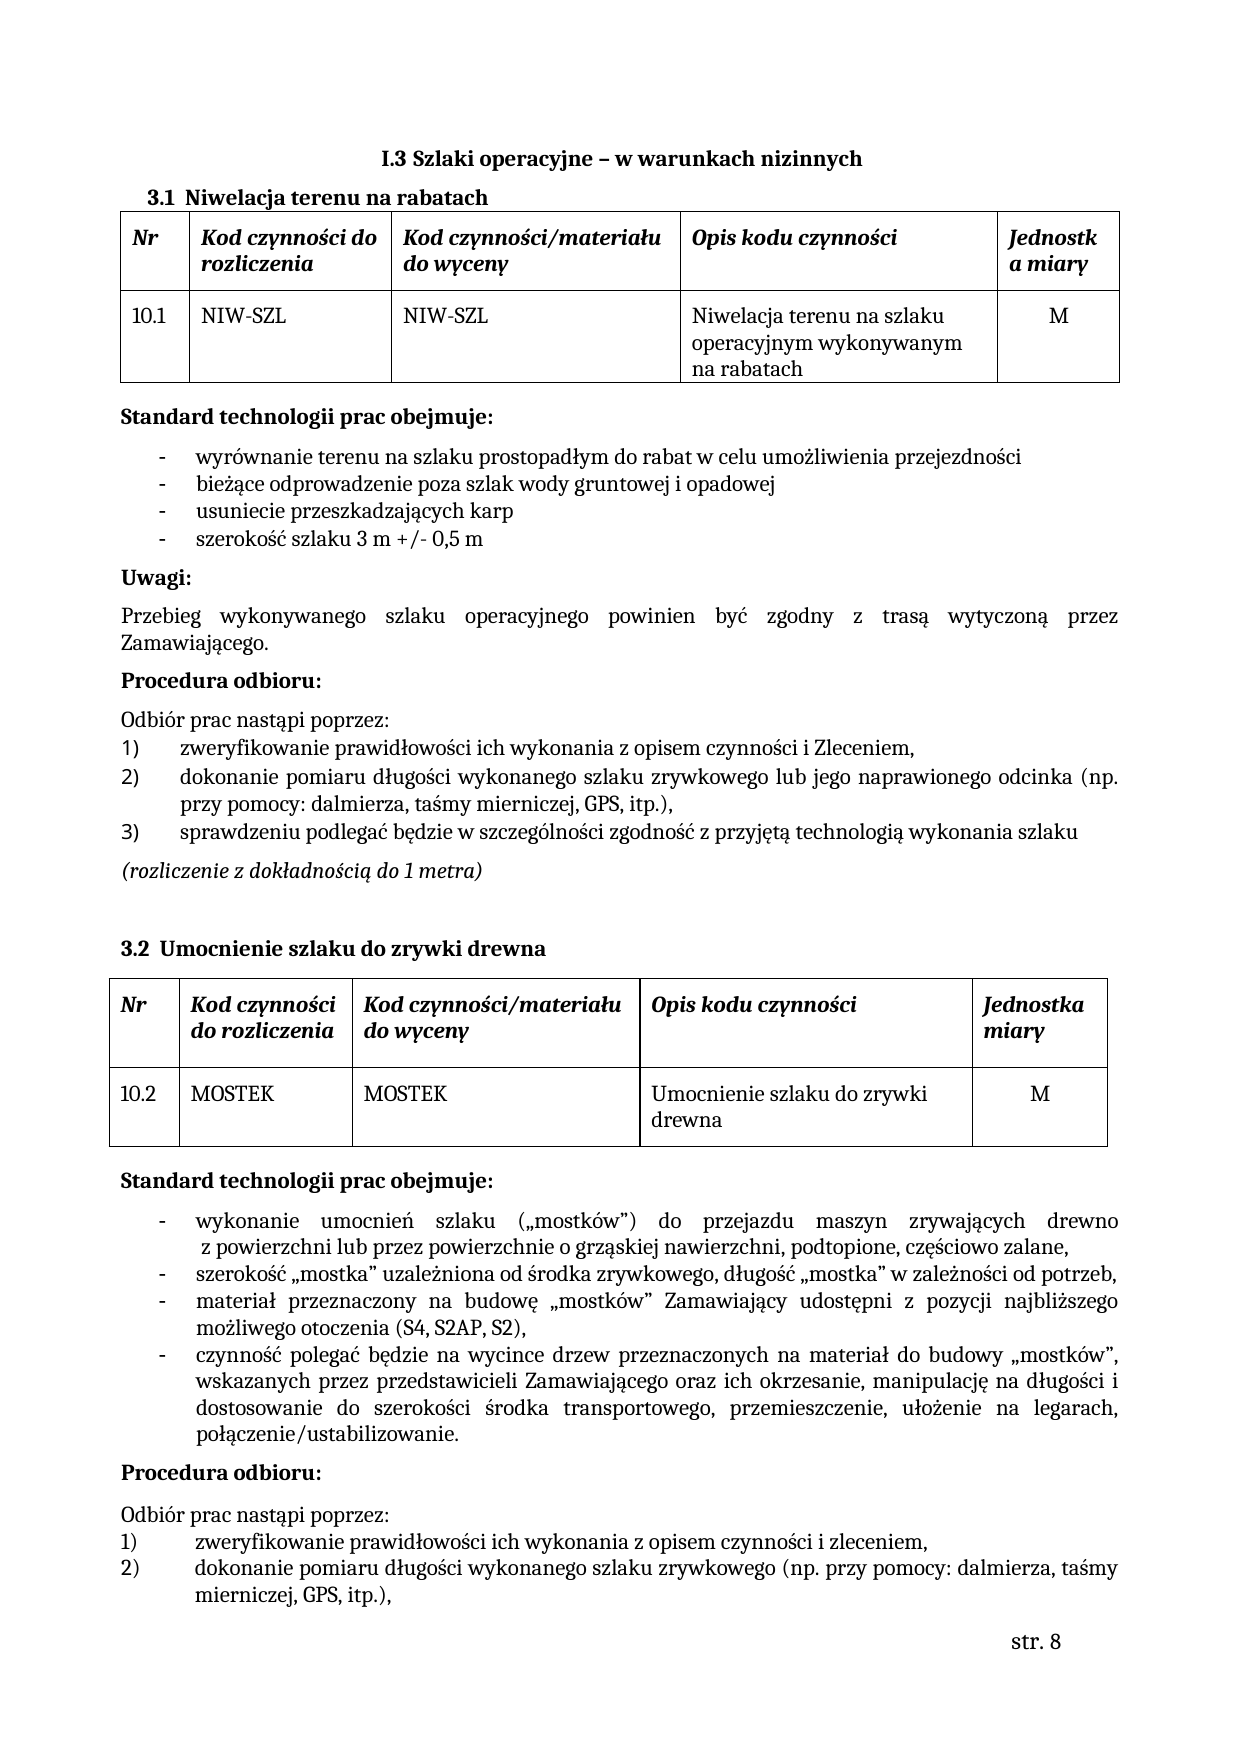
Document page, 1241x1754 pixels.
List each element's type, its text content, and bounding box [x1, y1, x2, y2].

table_header Jednostka miary [973, 979, 1107, 1067]
subtitle Szlaki operacyjne – w warunkach nizinnych [381, 146, 1119, 172]
text Standard technologii prac obejmuje: [121, 404, 1119, 431]
table_cell Umocnienie szlaku do zrywki drewna [641, 1068, 972, 1146]
text Uwagi: [121, 564, 1119, 591]
table_header Nr [121, 212, 189, 290]
list czynność polegać będzie na wycince drzew przeznaczonych na materiał do budowy „mostków”, wskazanych przez przedstawicieli Zamawiającego oraz ich okrzesanie, manipulację na długości i dostosowanie do szerokości środka transportowego, przemieszczenie, ułożenie na legarach, połączenie/ustabilizowanie. [158, 1341, 1119, 1447]
text 3.1 Niwelacja terenu na rabatach [147, 184, 1119, 211]
list dokonanie pomiaru długości wykonanego szlaku zrywkowego lub jego naprawionego odcinka (np. przy pomocy: dalmierza, taśmy mierniczej, GPS, itp.), [121, 762, 1119, 817]
list usuniecie przeszkadzających karp [158, 497, 1119, 524]
list zweryfikowanie prawidłowości ich wykonania z opisem czynności i Zleceniem, [121, 733, 1119, 762]
text Procedura odbioru: [121, 1459, 1119, 1486]
table_header Kod czynności/materiału do wyceny [392, 212, 680, 290]
text Odbiór prac nastąpi poprzez: [121, 707, 1119, 733]
table_header Opis kodu czynności [641, 979, 972, 1067]
list bieżące odprowadzenie poza szlak wody gruntowej i opadowej [158, 470, 1119, 497]
table_cell M [998, 291, 1119, 382]
table_header Kod czynności do rozliczenia [190, 212, 391, 290]
table_cell 10.1 [121, 291, 189, 382]
list wyrównanie terenu na szlaku prostopadłym do rabat w celu umożliwienia przejezdności [158, 443, 1119, 470]
table_header Jednostka miary [998, 212, 1119, 290]
table_header Nr [110, 979, 179, 1067]
list wykonanie umocnień szlaku („mostków”) do przejazdu maszyn zrywających drewno z powierzchni lub przez powierzchnie o grząskiej nawierzchni, podtopione, częściowo zalane, [158, 1207, 1119, 1260]
text 2) dokonanie pomiaru długości wykonanego szlaku zrywkowego (np. przy pomocy: dalmierza, taśmy mierniczej, GPS, itp.), [121, 1555, 1119, 1608]
list szerokość „mostka” uzależniona od środka zrywkowego, długość „mostka” w zależności od potrzeb, [158, 1260, 1119, 1287]
table_cell Niwelacja terenu na szlaku operacyjnym wykonywanym na rabatach [681, 291, 997, 382]
list sprawdzeniu podlegać będzie w szczególności zgodność z przyjętą technologią wykonania szlaku [121, 817, 1119, 845]
table_header Kod czynności/materiału do wyceny [353, 979, 639, 1067]
text Standard technologii prac obejmuje: [121, 1168, 1119, 1194]
text 1) zweryfikowanie prawidłowości ich wykonania z opisem czynności i zleceniem, [121, 1529, 1119, 1555]
list materiał przeznaczony na budowę „mostków” Zamawiający udostępni z pozycji najbliższego możliwego otoczenia (S4, S2AP, S2), [158, 1287, 1119, 1341]
list szerokość szlaku 3 m +/- 0,5 m [158, 524, 1119, 552]
text 3.2 Umocnienie szlaku do zrywki drewna [121, 935, 1119, 962]
table_header Kod czynności do rozliczenia [180, 979, 352, 1067]
table_cell MOSTEK [180, 1068, 352, 1146]
text Przebieg wykonywanego szlaku operacyjnego powinien być zgodny z trasą wytyczoną przez Zamawiającego. [121, 603, 1119, 656]
text Procedura odbioru: [121, 668, 1119, 695]
table_cell 10.2 [110, 1068, 179, 1146]
text Odbiór prac nastąpi poprzez: [121, 1502, 1119, 1529]
table_cell NIW-SZL [392, 291, 680, 382]
table_cell M [973, 1068, 1107, 1146]
table_cell MOSTEK [353, 1068, 639, 1146]
table_header Opis kodu czynności [681, 212, 997, 290]
text (rozliczenie z dokładnością do 1 metra) [121, 858, 1119, 884]
table_cell NIW-SZL [190, 291, 391, 382]
